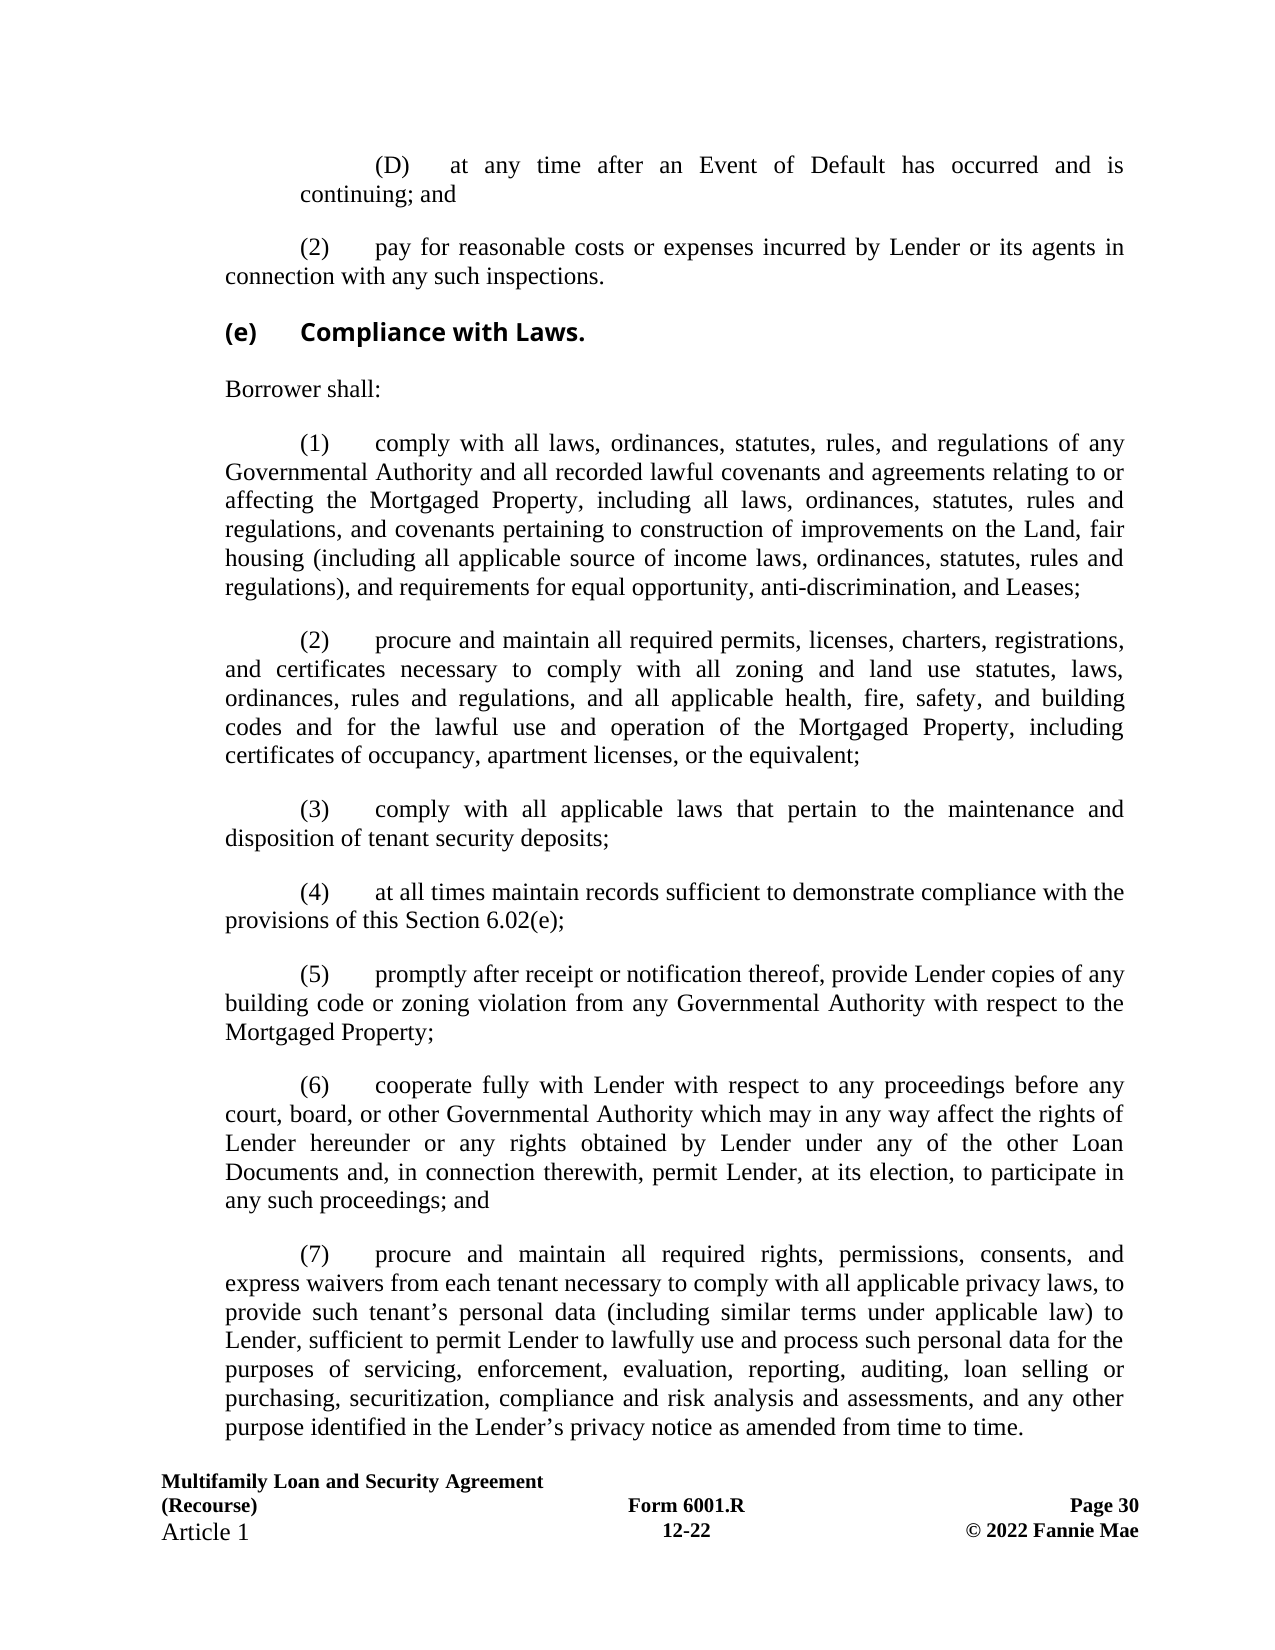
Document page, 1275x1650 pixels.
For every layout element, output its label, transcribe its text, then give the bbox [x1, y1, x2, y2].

subtitle procure and maintain all required rights, permissions, consents, and express waivers from each tenant necessary to comply with all applicable privacy laws, to provide such tenant’s personal data (including similar terms under applicable law) to Lender, sufficient to permit Lender to lawfully use and process such personal data for the purposes of servicing, enforcement, evaluation, reporting, auditing, loan selling or purchasing, securitization, compliance and risk analysis and assessments, and any other purpose identified in the Lender’s privacy notice as amended from time to time. [225, 1239, 1125, 1440]
text Borrower shall: [150, 374, 1125, 403]
subtitle cooperate fully with Lender with respect to any proceedings before any court, board, or other Governmental Authority which may in any way affect the rights of Lender hereunder or any rights obtained by Lender under any of the other Loan Documents and, in connection therewith, permit Lender, at its election, to participate in any such proceedings; and [225, 1070, 1125, 1214]
subtitle comply with all applicable laws that pertain to the maintenance and disposition of tenant security deposits; [225, 794, 1125, 852]
subtitle at all times maintain records sufficient to demonstrate compliance with the provisions of this Section 6.02(e); [225, 877, 1125, 934]
subtitle at any time after an Event of Default has occurred and is continuing; and [300, 150, 1125, 207]
subtitle procure and maintain all required permits, licenses, charters, registrations, and certificates necessary to comply with all zoning and land use statutes, laws, ordinances, rules and regulations, and all applicable health, fire, safety, and building codes and for the lawful use and operation of the Mortgaged Property, including certificates of occupancy, apartment licenses, or the equivalent; [225, 625, 1125, 769]
subtitle comply with all laws, ordinances, statutes, rules, and regulations of any Governmental Authority and all recorded lawful covenants and agreements relating to or affecting the Mortgaged Property, including all laws, ordinances, statutes, rules and regulations, and covenants pertaining to construction of improvements on the Land, fair housing (including all applicable source of income laws, ordinances, statutes, rules and regulations), and requirements for equal opportunity, anti-discrimination, and Leases; [225, 428, 1125, 600]
subtitle promptly after receipt or notification thereof, provide Lender copies of any building code or zoning violation from any Governmental Authority with respect to the Mortgaged Property; [225, 959, 1125, 1045]
subtitle pay for reasonable costs or expenses incurred by Lender or its agents in connection with any such inspections. [225, 232, 1125, 290]
subtitle Compliance with Laws. [150, 315, 1125, 349]
